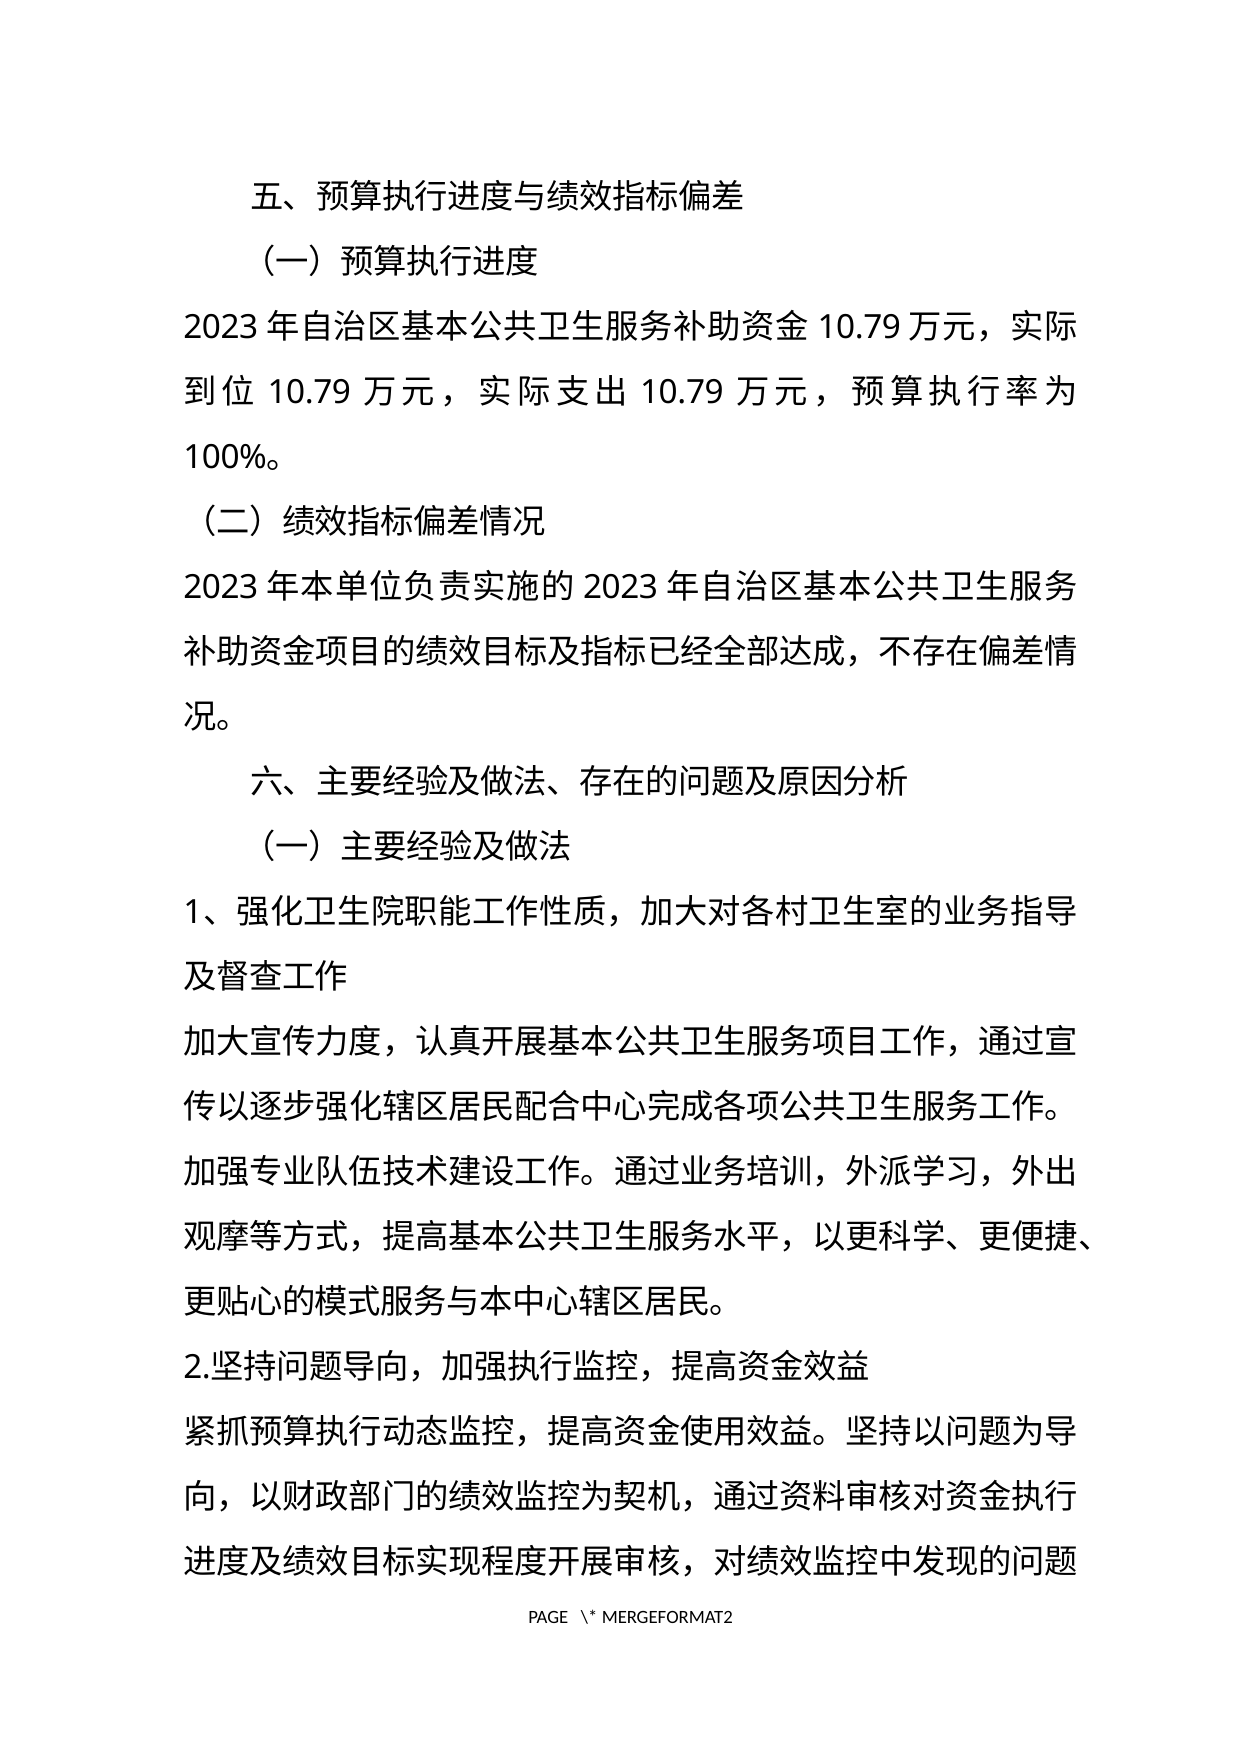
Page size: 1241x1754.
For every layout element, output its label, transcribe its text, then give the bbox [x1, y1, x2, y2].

list 主要经验及做法、存在的问题及原因分析 [183, 747, 1078, 812]
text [183, 812, 1078, 1592]
list 预算执行进度与绩效指标偏差 [183, 162, 1078, 227]
text （一）预算执行进度 2023年自治区基本公共卫生服务补助资金10.79万元，实际到位10.79万元，实际支出10.79万元，预算执行率为100%。 （二）绩效指标偏差情况 2023年本单位负责实施的2023年自治区基本公共卫生服务补助资金项目的绩效目标及指标已经全部达成，不存在偏差情况。 [183, 227, 1078, 747]
